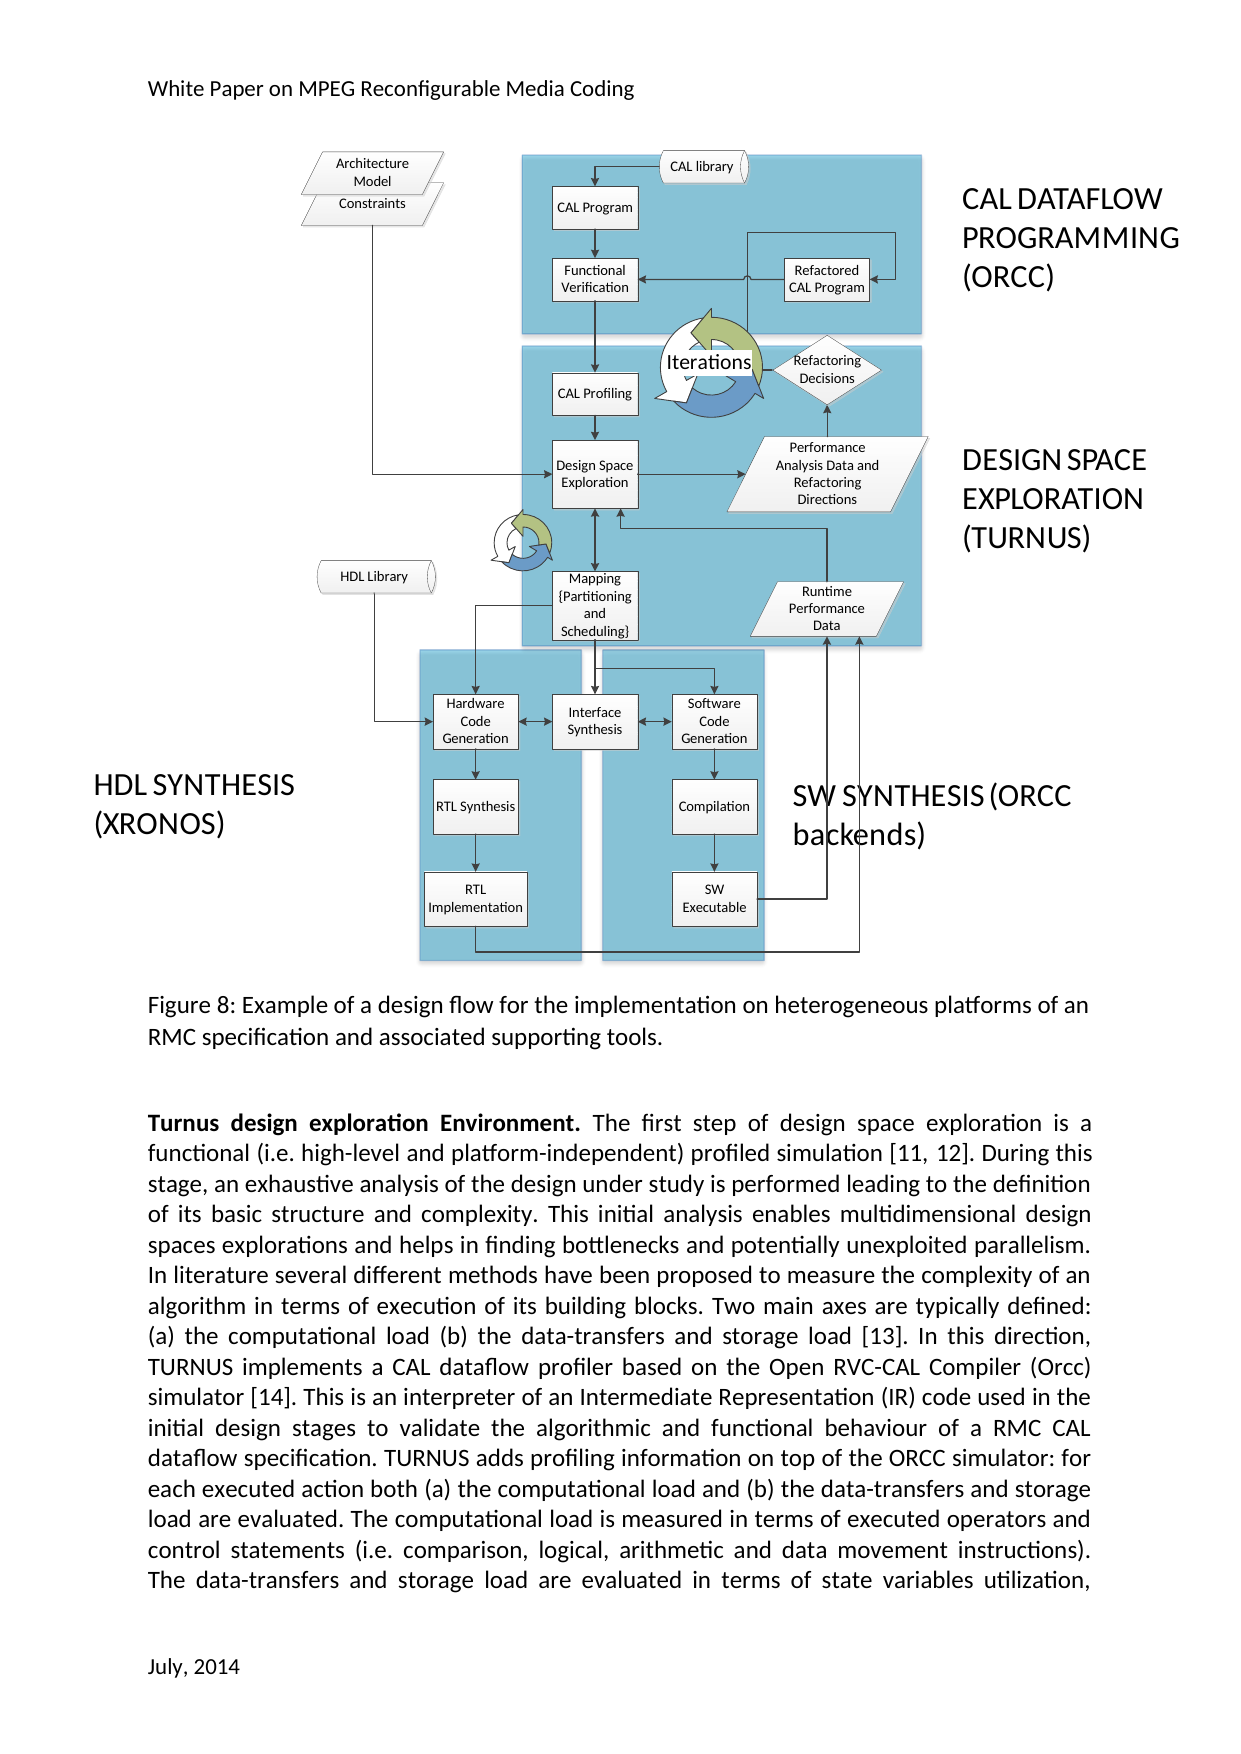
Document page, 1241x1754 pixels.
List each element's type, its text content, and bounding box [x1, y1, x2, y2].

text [148, 1107, 1093, 1595]
text Figure 8: Example of a design flow for the implementation on heterogeneous platforms of an RMC specification and associated supporting tools. [148, 989, 1093, 1051]
